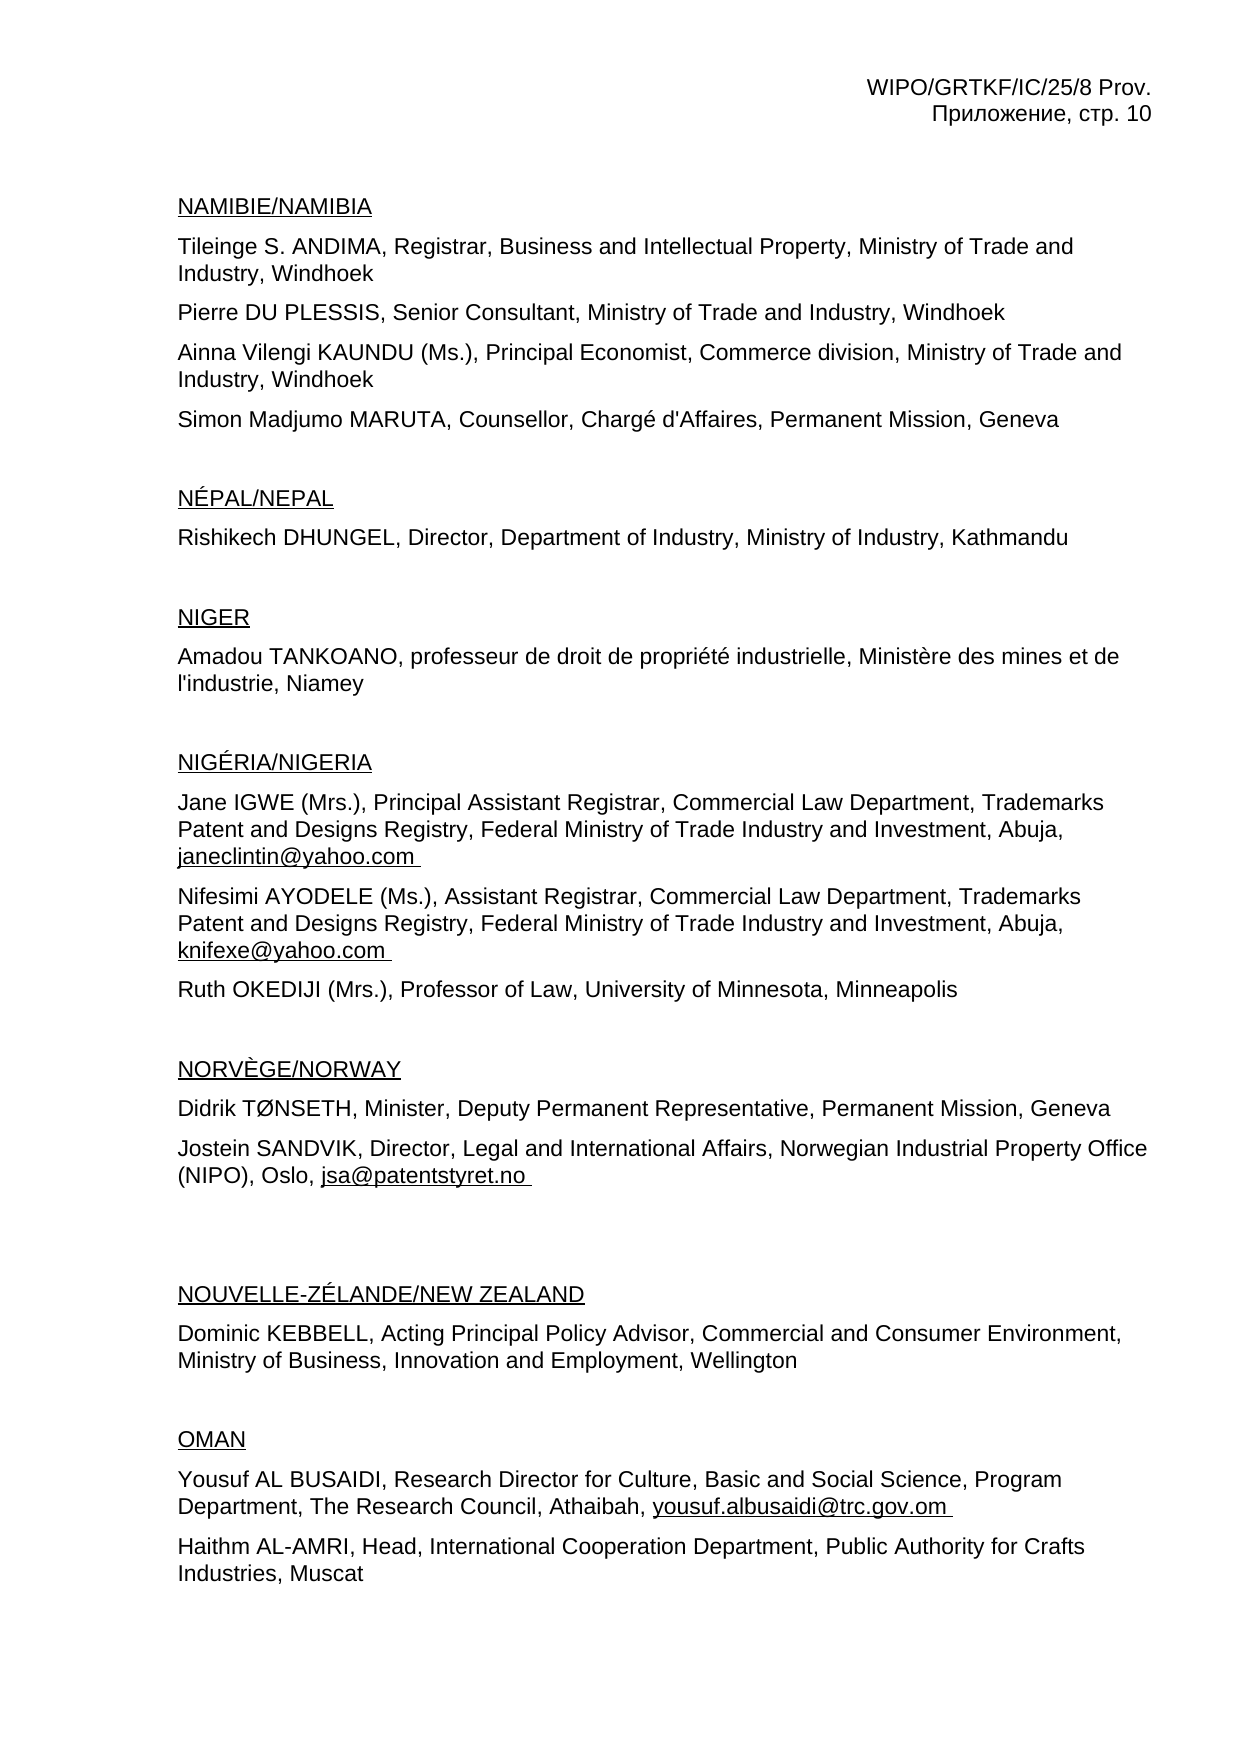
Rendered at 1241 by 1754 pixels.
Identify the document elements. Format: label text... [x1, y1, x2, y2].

text Jostein SANDVIK, Director, Legal and International Affairs, Norwegian Industrial Property Office (NIPO), Oslo, jsa@patentstyret.no [177, 1134, 1152, 1188]
text Haithm AL-AMRI, Head, International Cooperation Department, Public Authority for Crafts Industries, Muscat [177, 1532, 1152, 1586]
text NAMIBIE/NAMIBIA [177, 192, 1152, 219]
text NORVÈGE/NORWAY [177, 1055, 1152, 1082]
text NOUVELLE-ZÉLANDE/NEW ZEALAND [177, 1280, 1152, 1307]
text NÉPAL/NEPAL [177, 484, 1152, 511]
text Ainna Vilengi KAUNDU (Ms.), Principal Economist, Commerce division, Ministry of Trade and Industry, Windhoek [177, 338, 1152, 392]
text Pierre DU PLESSIS, Senior Consultant, Ministry of Trade and Industry, Windhoek [177, 299, 1152, 326]
text Amadou TANKOANO, professeur de droit de propriété industrielle, Ministère des mines et de l'industrie, Niamey [177, 642, 1152, 697]
text Ruth OKEDIJI (Mrs.), Professor of Law, University of Minnesota, Minneapolis [177, 976, 1152, 1003]
text Tileinge S. ANDIMA, Registrar, Business and Intellectual Property, Ministry of Trade and Industry, Windhoek [177, 232, 1152, 286]
text Nifesimi AYODELE (Ms.), Assistant Registrar, Commercial Law Department, Trademarks Patent and Designs Registry, Federal Ministry of Trade Industry and Investment, Abuja, knifexe@yahoo.com [177, 882, 1152, 963]
text OMAN [177, 1426, 1152, 1453]
text Yousuf AL BUSAIDI, Research Director for Culture, Basic and Social Science, Program Department, The Research Council, Athaibah, yousuf.albusaidi@trc.gov.om [177, 1465, 1152, 1519]
text Jane IGWE (Mrs.), Principal Assistant Registrar, Commercial Law Department, Trademarks Patent and Designs Registry, Federal Ministry of Trade Industry and Investment, Abuja, janeclintin@yahoo.com [177, 788, 1152, 869]
text NIGER [177, 603, 1152, 630]
text Dominic KEBBELL, Acting Principal Policy Advisor, Commercial and Consumer Environment, Ministry of Business, Innovation and Employment, Wellington [177, 1319, 1152, 1374]
text Didrik TØNSETH, Minister, Deputy Permanent Representative, Permanent Mission, Geneva [177, 1094, 1152, 1122]
text Rishikech DHUNGEL, Director, Department of Industry, Ministry of Industry, Kathmandu [177, 524, 1152, 551]
text Simon Madjumo MARUTA, Counsellor, Chargé d'Affaires, Permanent Mission, Geneva [177, 405, 1152, 432]
text NIGÉRIA/NIGERIA [177, 749, 1152, 776]
